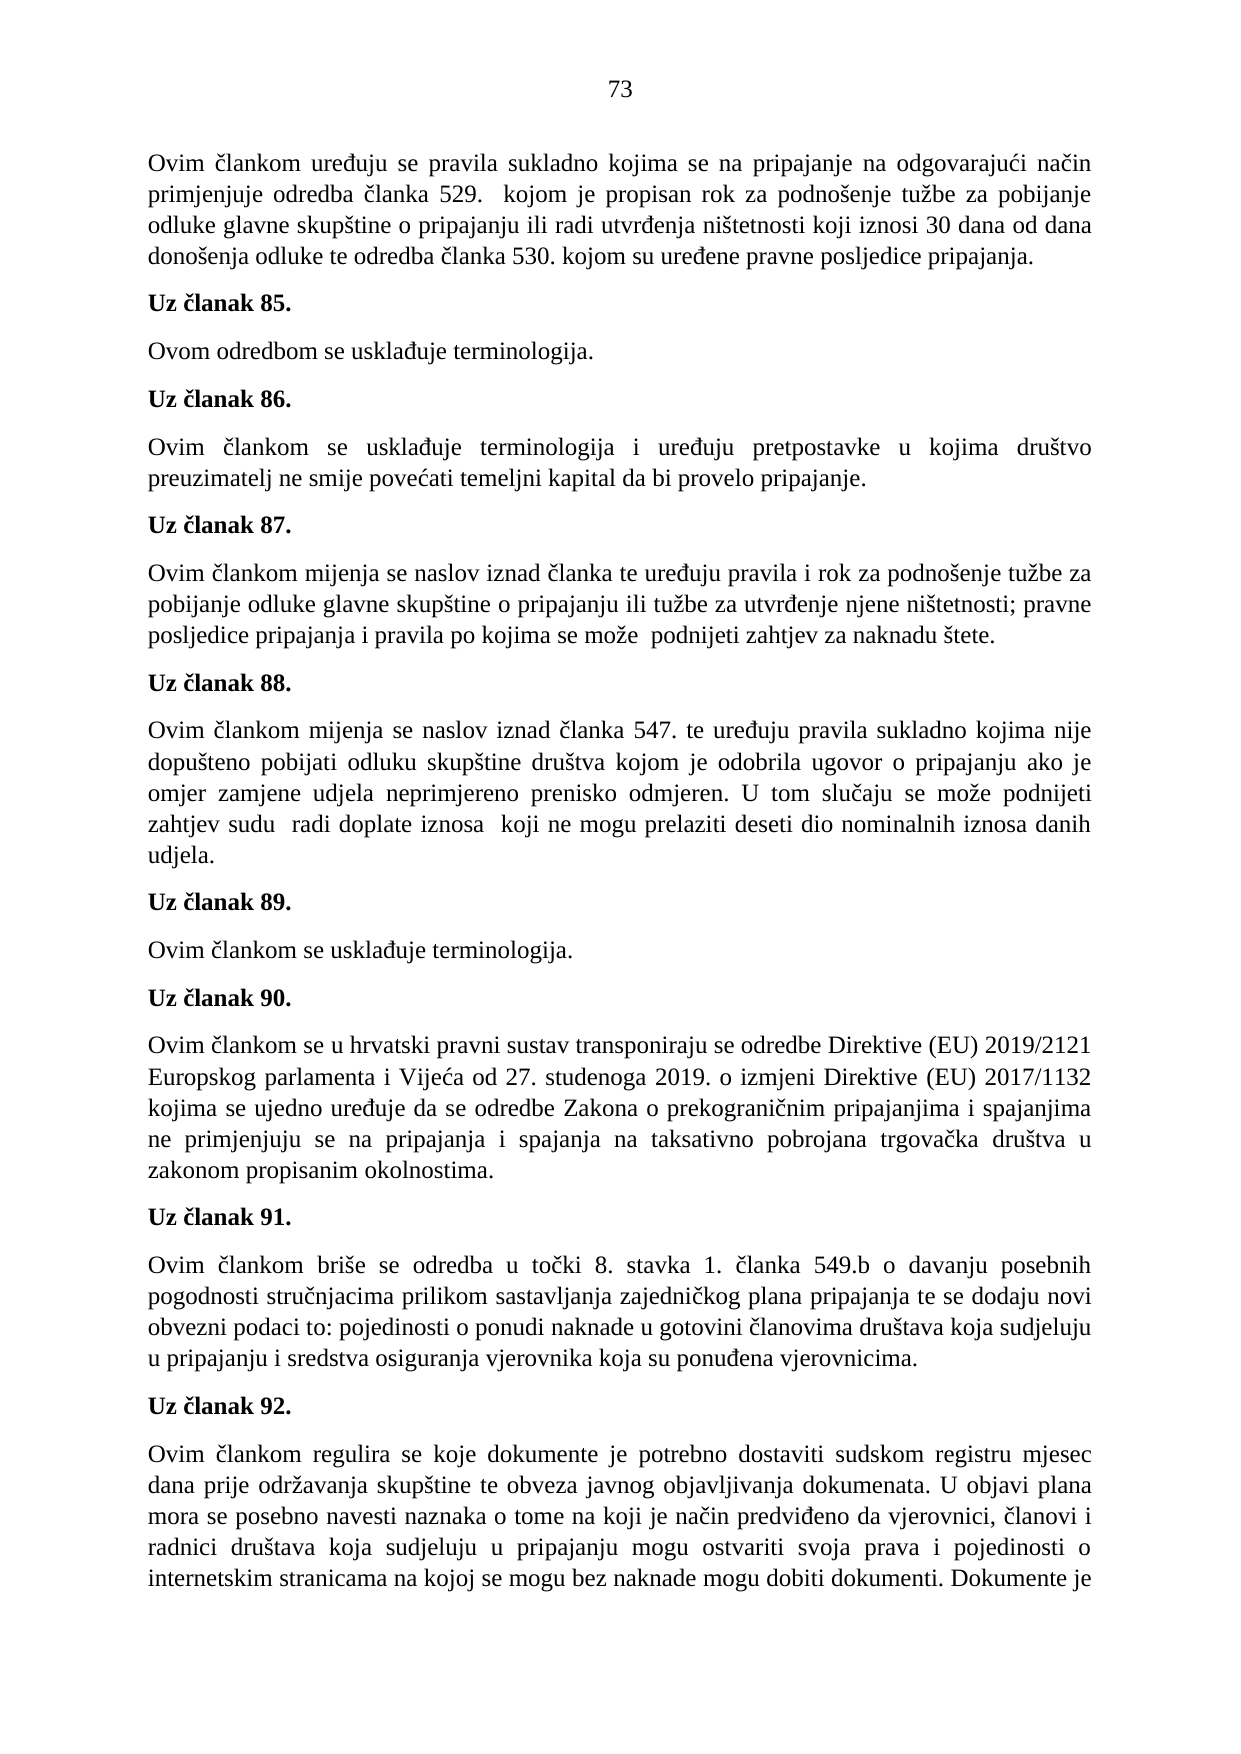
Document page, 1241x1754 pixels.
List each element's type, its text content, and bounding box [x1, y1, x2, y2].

text Ovim člankom mijenja se naslov iznad članka te uređuju pravila i rok za podnošenje tužbe za pobijanje odluke glavne skupštine o pripajanju ili tužbe za utvrđenje njene ništetnosti; pravne posljedice pripajanja i pravila po kojima se može podnijeti zahtjev za naknadu štete. [148, 558, 1093, 649]
text Ovom odredbom se usklađuje terminologija. [148, 336, 1093, 365]
title Ovim člankom briše se odredba u točki 8. stavka 1. članka 549.b o davanju posebnih pogodnosti stručnjacima prilikom sastavljanja zajedničkog plana pripajanja te se dodaju novi obvezni podaci to: pojedinosti o ponudi naknade u gotovini članovima društava koja sudjeluju u pripajanju i sredstva osiguranja vjerovnika koja su ponuđena vjerovnicima. [148, 1250, 1093, 1281]
title Ovim člankom briše se odredba u točki 8. stavka 1. članka 549.b o davanju posebnih pogodnosti stručnjacima prilikom sastavljanja zajedničkog plana pripajanja te se dodaju novi obvezni podaci to: pojedinosti o ponudi naknade u gotovini članovima društava koja sudjeluju u pripajanju i sredstva osiguranja vjerovnika koja su ponuđena vjerovnicima. [148, 1341, 1093, 1372]
text Ovim člankom se usklađuje terminologija. [148, 935, 1093, 964]
text Ovim člankom se usklađuje terminologija i uređuju pretpostavke u kojima društvo preuzimatelj ne smije povećati temeljni kapital da bi provelo pripajanje. [148, 432, 1093, 491]
text Uz članak 90. [148, 983, 1093, 1012]
text Ovim člankom uređuju se pravila sukladno kojima se na pripajanje na odgovarajući način primjenjuje odredba članka 529. kojom je propisan rok za podnošenje tužbe za pobijanje odluke glavne skupštine o pripajanju ili radi utvrđenja ništetnosti koji iznosi 30 dana od dana donošenja odluke te odredba članka 530. kojom su uređene pravne posljedice pripajanja. [148, 148, 1093, 269]
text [148, 1439, 1093, 1592]
text Ovim člankom se u hrvatski pravni sustav transponiraju se odredbe Direktive (EU) 2019/2121 Europskog parlamenta i Vijeća od 27. studenoga 2019. o izmjeni Direktive (EU) 2017/1132 kojima se ujedno uređuje da se odredbe Zakona o prekograničnim pripajanjima i spajanjima ne primjenjuju se na pripajanja i spajanja na taksativno pobrojana trgovačka društva u zakonom propisanim okolnostima. [148, 1152, 1093, 1183]
text Uz članak 89. [148, 887, 1093, 916]
text Uz članak 87. [148, 510, 1093, 539]
text Ovim člankom se u hrvatski pravni sustav transponiraju se odredbe Direktive (EU) 2019/2121 Europskog parlamenta i Vijeća od 27. studenoga 2019. o izmjeni Direktive (EU) 2017/1132 kojima se ujedno uređuje da se odredbe Zakona o prekograničnim pripajanjima i spajanjima ne primjenjuju se na pripajanja i spajanja na taksativno pobrojana trgovačka društva u zakonom propisanim okolnostima. [148, 1031, 1093, 1062]
text Uz članak 92. [148, 1391, 1093, 1420]
text Uz članak 85. [148, 288, 1093, 317]
text Ovim člankom mijenja se naslov iznad članka 547. te uređuju pravila sukladno kojima nije dopušteno pobijati odluku skupštine društva kojom je odobrila ugovor o pripajanju ako je omjer zamjene udjela neprimjereno prenisko odmjeren. U tom slučaju se može podnijeti zahtjev sudu radi doplate iznosa koji ne mogu prelaziti deseti dio nominalnih iznosa danih udjela. [148, 716, 1093, 868]
text Uz članak 88. [148, 668, 1093, 697]
text Uz članak 91. [148, 1202, 1093, 1231]
text Uz članak 86. [148, 384, 1093, 413]
